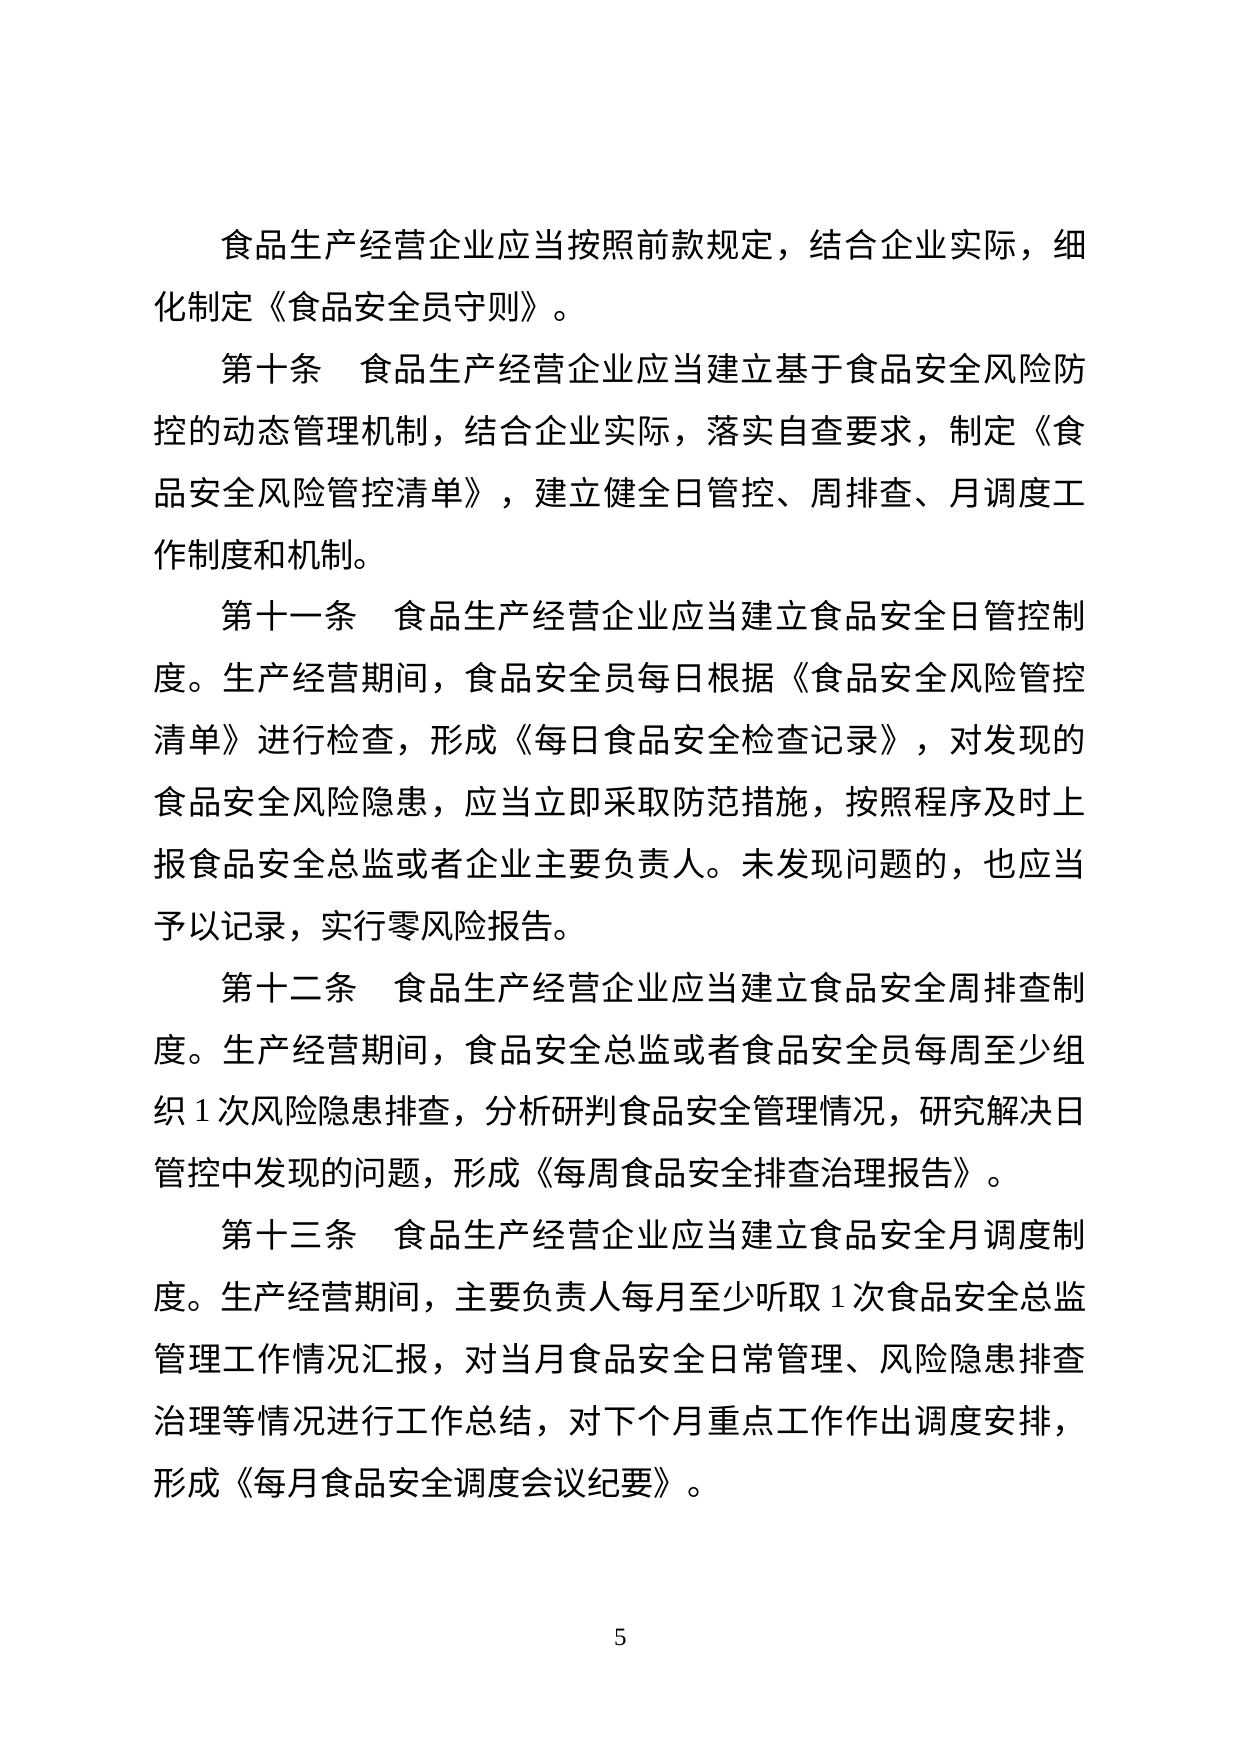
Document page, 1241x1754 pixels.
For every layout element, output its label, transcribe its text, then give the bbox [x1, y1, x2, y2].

text 第十一条 食品生产经营企业应当建立食品安全日管控制度。生产经营期间，食品安全员每日根据《食品安全风险管控清单》进行检查，形成《每日食品安全检查记录》，对发现的食品安全风险隐患，应当立即采取防范措施，按照程序及时上报食品安全总监或者企业主要负责人。未发现问题的，也应当予以记录，实行零风险报告。 [153, 583, 1087, 955]
text 第十二条 食品生产经营企业应当建立食品安全周排查制度。生产经营期间，食品安全总监或者食品安全员每周至少组织1次风险隐患排查，分析研判食品安全管理情况，研究解决日管控中发现的问题，形成《每周食品安全排查治理报告》。 [153, 955, 1087, 1202]
text 食品生产经营企业应当按照前款规定，结合企业实际，细化制定《食品安全员守则》。 [153, 212, 1087, 336]
text 第十条 食品生产经营企业应当建立基于食品安全风险防控的动态管理机制，结合企业实际，落实自查要求，制定《食品安全风险管控清单》，建立健全日管控、周排查、月调度工作制度和机制。 [153, 336, 1087, 583]
text 第十三条 食品生产经营企业应当建立食品安全月调度制度。生产经营期间，主要负责人每月至少听取1次食品安全总监管理工作情况汇报，对当月食品安全日常管理、风险隐患排查治理等情况进行工作总结，对下个月重点工作作出调度安排，形成《每月食品安全调度会议纪要》。 [153, 1202, 1087, 1512]
